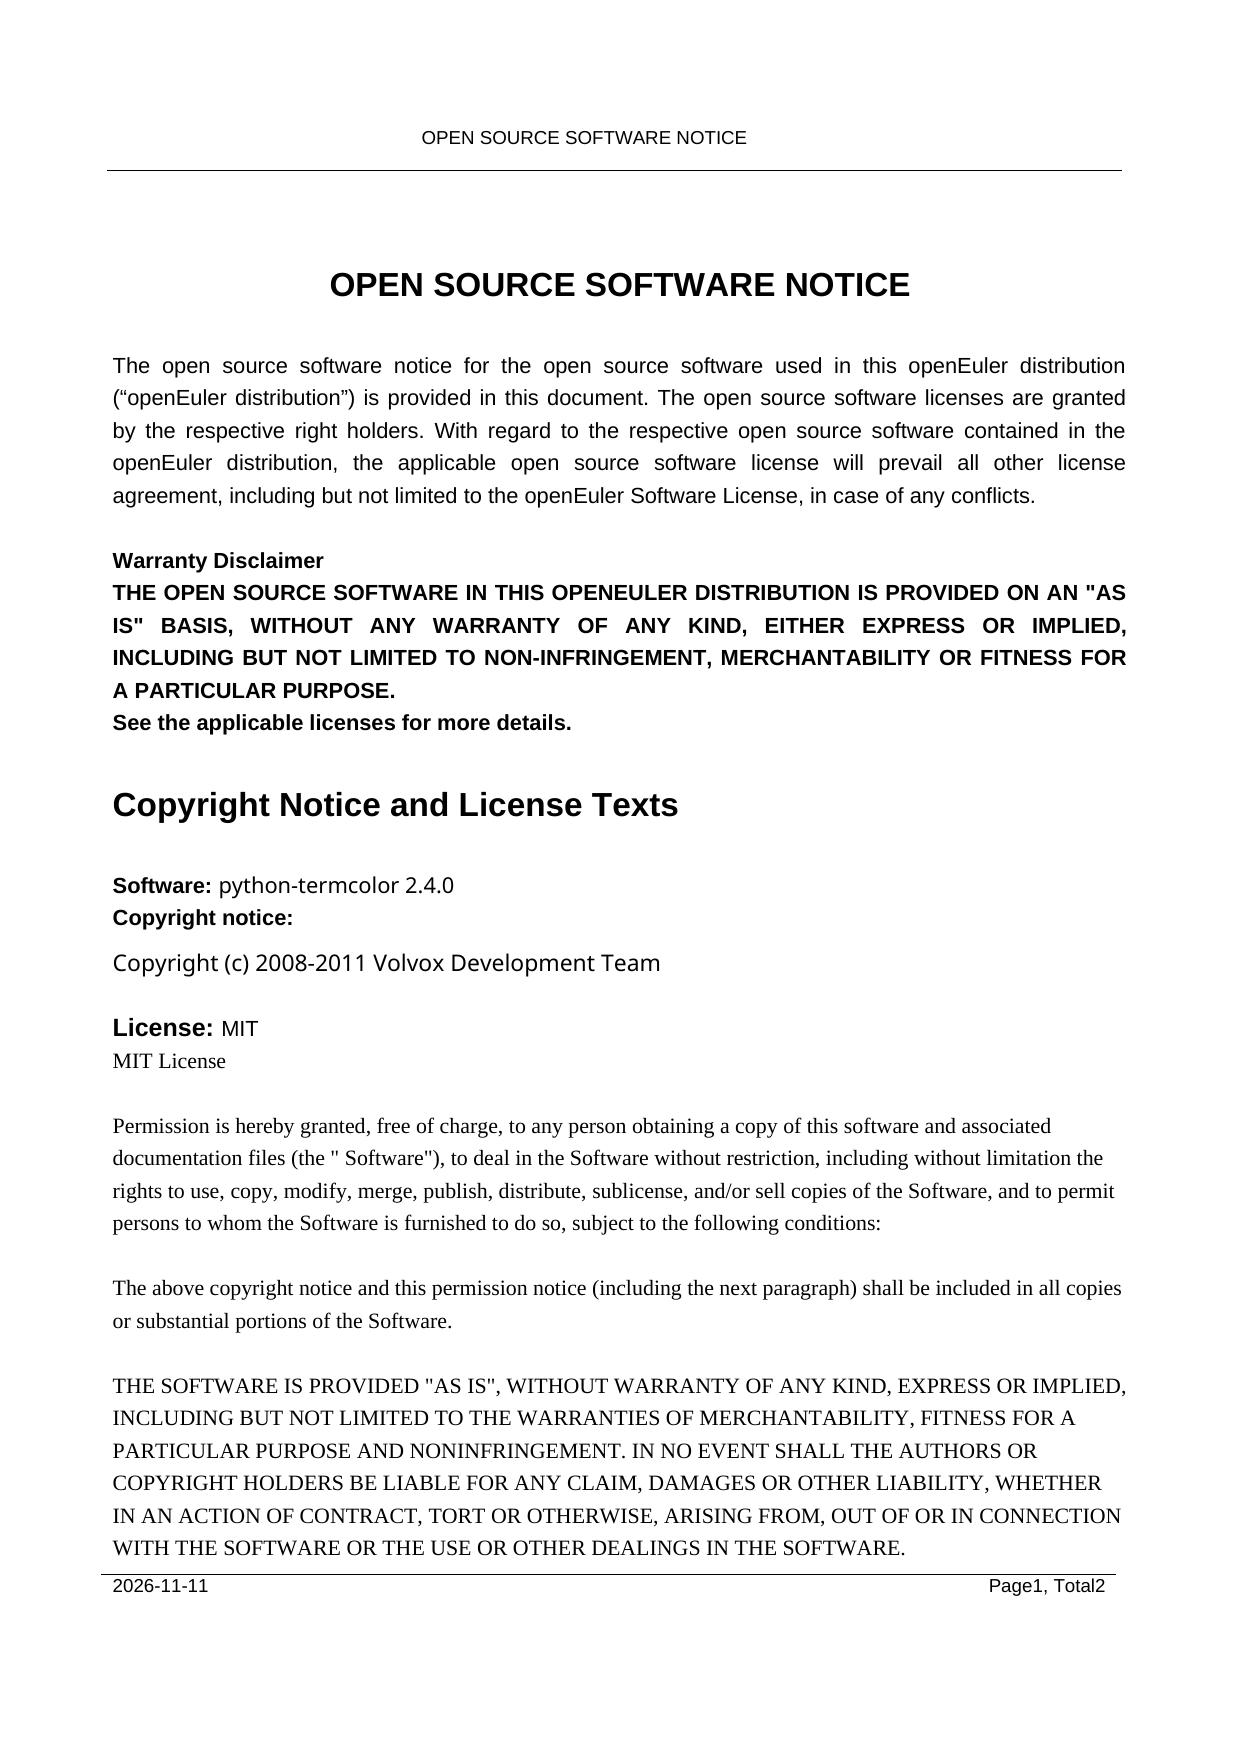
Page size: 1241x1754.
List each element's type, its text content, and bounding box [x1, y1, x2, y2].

text Copyright (c) 2008-2011 Volvox Development Team [112, 947, 1128, 1012]
text The open source software notice for the open source software used in this openEuler distribution (“openEuler distribution”) is provided in this document. The open source software licenses are granted by the respective right holders. With regard to the respective open source software contained in the openEuler distribution, the applicable open source software license will prevail all other license agreement, including but not limited to the openEuler Software License, in case of any conflicts. [112, 349, 1128, 511]
text License: MIT [112, 1012, 1128, 1044]
text Copyright Notice and License Texts [112, 771, 1128, 836]
title Software: python-termcolor 2.4.0 [112, 869, 1128, 901]
text OPEN SOURCE SOFTWARE NOTICE [112, 251, 1128, 316]
text Copyright notice: [112, 901, 1128, 934]
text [112, 1044, 1128, 1564]
text Warranty Disclaimer [112, 544, 1128, 576]
text THE OPEN SOURCE SOFTWARE IN THIS OPENEULER DISTRIBUTION IS PROVIDED ON AN "AS IS" BASIS, WITHOUT ANY WARRANTY OF ANY KIND, EITHER EXPRESS OR IMPLIED, INCLUDING BUT NOT LIMITED TO NON-INFRINGEMENT, MERCHANTABILITY OR FITNESS FOR A PARTICULAR PURPOSE. See the applicable licenses for more details. [112, 576, 1128, 739]
